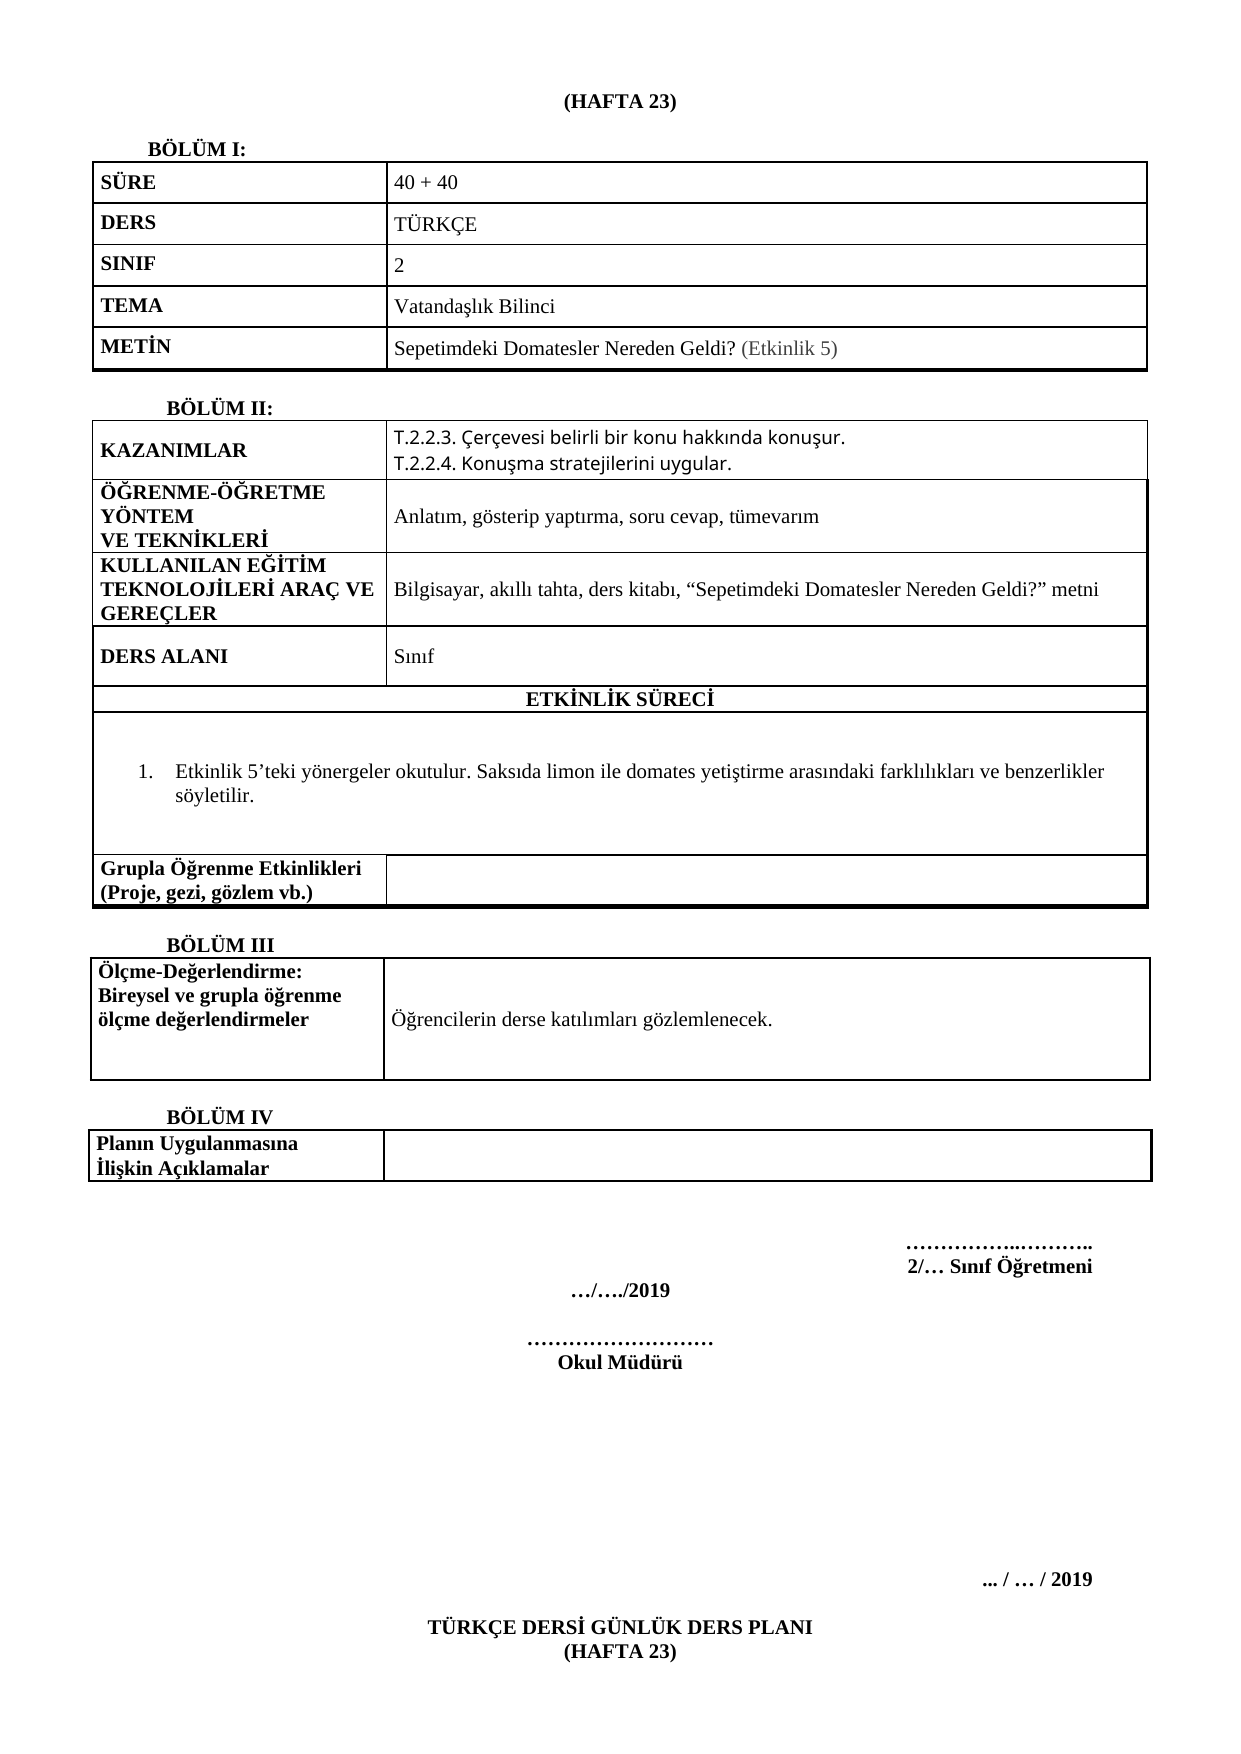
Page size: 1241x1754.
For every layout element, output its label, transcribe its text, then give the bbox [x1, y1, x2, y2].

text TÜRKÇE DERSİ GÜNLÜK DERS PLANI [148, 1615, 1092, 1639]
table_header Öğrencilerin derse katılımları gözlemlenecek. [385, 959, 1149, 1079]
table_header SÜRE [94, 163, 386, 202]
table_cell Etkinlik 5’teki yönergeler okutulur. Saksıda limon ile domates yetiştirme arasındaki farklılıkları ve benzerlikler söyletilir. [94, 713, 1146, 854]
table_cell ETKİNLİK SÜRECİ [94, 687, 1146, 711]
table_cell Bilgisayar, akıllı tahta, ders kitabı, “Sepetimdeki Domatesler Nereden Geldi?” metni [387, 553, 1146, 625]
text ……………..……….. [148, 1230, 1092, 1254]
text 2/… Sınıf Öğretmeni [148, 1254, 1092, 1278]
table_cell 2 [388, 245, 1146, 285]
text (HAFTA 23) [148, 89, 1092, 113]
subtitle BÖLÜM III [148, 933, 1092, 957]
table_cell TEMA [94, 287, 386, 326]
table_header 40 + 40 [388, 163, 1146, 202]
table_cell SINIF [94, 245, 386, 285]
text ... / … / 2019 [148, 1567, 1092, 1591]
text ……………………… [148, 1326, 1092, 1350]
table_cell Sepetimdeki Domatesler Nereden Geldi? (Etkinlik 5) [388, 328, 1146, 368]
table_cell DERS [94, 204, 386, 243]
table_cell [387, 856, 1146, 904]
table_cell Sınıf [387, 627, 1146, 685]
text BÖLÜM II: [148, 396, 1092, 420]
text BÖLÜM I: [148, 137, 1092, 161]
table_cell METİN [94, 328, 386, 368]
table_cell Vatandaşlık Bilinci [388, 287, 1146, 326]
table_cell ÖĞRENME-ÖĞRETME YÖNTEM VE TEKNİKLERİ [93, 480, 386, 552]
table_header T.2.2.3. Çerçevesi belirli bir konu hakkında konuşur. T.2.2.4. Konuşma stratejilerini uygular. [387, 421, 1147, 479]
table_cell DERS ALANI [94, 627, 386, 685]
table_header Ölçme-Değerlendirme: Bireysel ve grupla öğrenme ölçme değerlendirmeler [92, 959, 383, 1079]
table_cell TÜRKÇE [388, 204, 1146, 243]
text Okul Müdürü [148, 1350, 1092, 1374]
table_header KAZANIMLAR [93, 421, 386, 479]
table_header Planın Uygulanmasına İlişkin Açıklamalar [90, 1131, 383, 1179]
subtitle BÖLÜM IV [148, 1105, 1092, 1129]
text …/…./2019 [148, 1278, 1092, 1302]
table_cell Anlatım, gösterip yaptırma, soru cevap, tümevarım [387, 480, 1146, 552]
table_cell Grupla Öğrenme Etkinlikleri (Proje, gezi, gözlem vb.) [94, 855, 386, 904]
text (HAFTA 23) [148, 1639, 1092, 1663]
table_cell KULLANILAN EĞİTİM TEKNOLOJİLERİ ARAÇ VE GEREÇLER [93, 553, 386, 625]
table_header [385, 1131, 1150, 1179]
